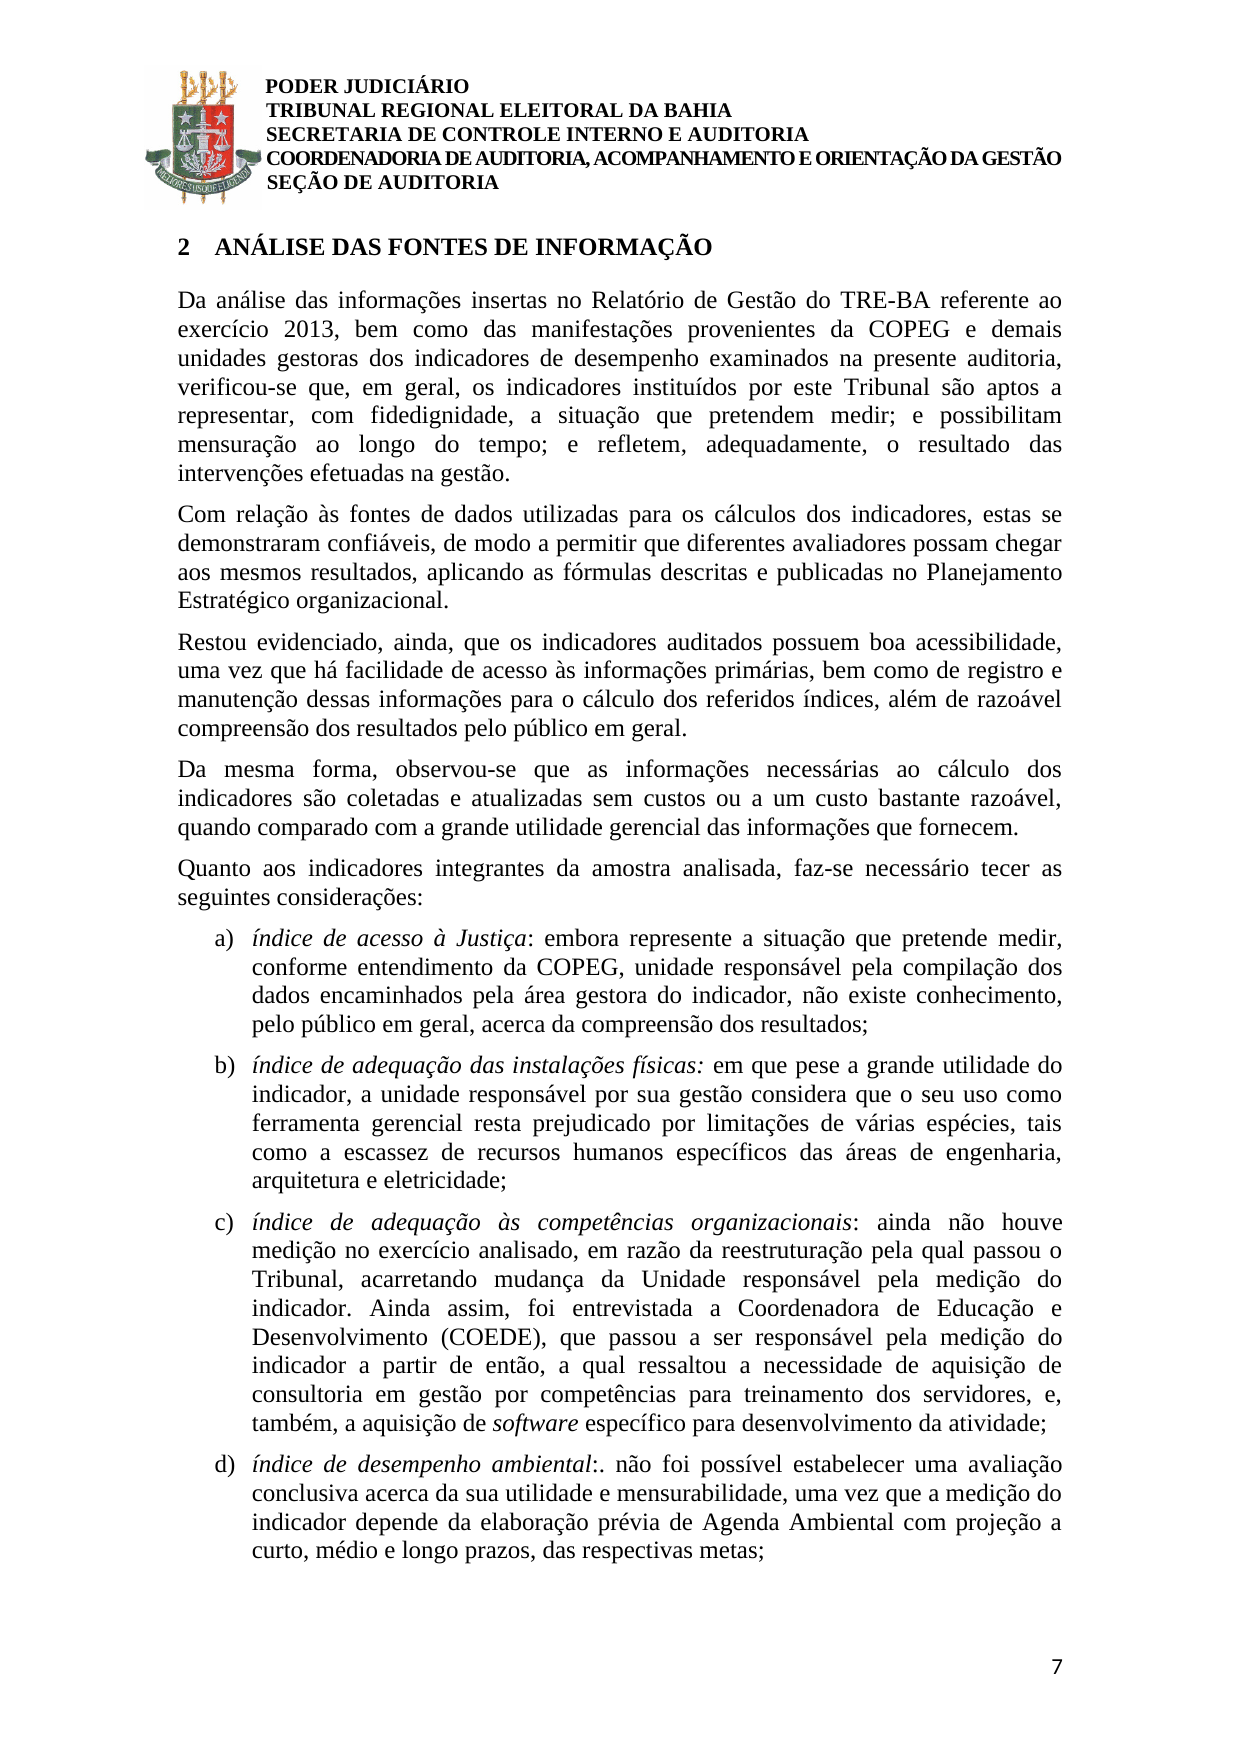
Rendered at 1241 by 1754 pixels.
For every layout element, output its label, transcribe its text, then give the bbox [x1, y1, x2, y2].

list Da mesma forma, observou-se que as informações necessárias ao cálculo dos indicadores são coletadas e atualizadas sem custos ou a um custo bastante razoável, quando comparado com a grande utilidade gerencial das informações que fornecem. [177, 754, 1063, 840]
picture [143, 65, 262, 210]
list índice de desempenho ambiental:. não foi possível estabelecer uma avaliação conclusiva acerca da sua utilidade e mensurabilidade, uma vez que a medição do indicador depende da elaboração prévia de Agenda Ambiental com projeção a curto, médio e longo prazos, das respectivas metas; [214, 1449, 1063, 1564]
list Quanto aos indicadores integrantes da amostra analisada, faz-se necessário tecer as seguintes considerações: [177, 853, 1063, 910]
list índice de adequação das instalações físicas: em que pese a grande utilidade do indicador, a unidade responsável por sua gestão considera que o seu uso como ferramenta gerencial resta prejudicado por limitações de várias espécies, tais como a escassez de recursos humanos específicos das áreas de engenharia, arquitetura e eletricidade; [214, 1050, 1063, 1194]
list índice de adequação às competências organizacionais: ainda não houve medição no exercício analisado, em razão da reestruturação pela qual passou o Tribunal, acarretando mudança da Unidade responsável pela medição do indicador. Ainda assim, foi entrevistada a Coordenadora de Educação e Desenvolvimento (COEDE), que passou a ser responsável pela medição do indicador a partir de então, a qual ressaltou a necessidade de aquisição de consultoria em gestão por competências para treinamento dos servidores, e, também, a aquisição de software específico para desenvolvimento da atividade; [214, 1207, 1063, 1437]
list Da análise das informações insertas no Relatório de Gestão do TRE-BA referente ao exercício 2013, bem como das manifestações provenientes da COPEG e demais unidades gestoras dos indicadores de desempenho examinados na presente auditoria, verificou-se que, em geral, os indicadores instituídos por este Tribunal são aptos a representar, com fidedignidade, a situação que pretendem medir; e possibilitam mensuração ao longo do tempo; e refletem, adequadamente, o resultado das intervenções efetuadas na gestão. [177, 285, 1063, 487]
list Restou evidenciado, ainda, que os indicadores auditados possuem boa acessibilidade, uma vez que há facilidade de acesso às informações primárias, bem como de registro e manutenção dessas informações para o cálculo dos referidos índices, além de razoável compreensão dos resultados pelo público em geral. [177, 627, 1063, 742]
list Com relação às fontes de dados utilizadas para os cálculos dos indicadores, estas se demonstraram confiáveis, de modo a permitir que diferentes avaliadores possam chegar aos mesmos resultados, aplicando as fórmulas descritas e publicadas no Planejamento Estratégico organizacional. [177, 499, 1063, 614]
list ANÁLISE DAS FONTES DE INFORMAÇÃO [177, 232, 1063, 260]
list índice de acesso à Justiça: embora represente a situação que pretende medir, conforme entendimento da COPEG, unidade responsável pela compilação dos dados encaminhados pela área gestora do indicador, não existe conhecimento, pelo público em geral, acerca da compreensão dos resultados; [214, 923, 1063, 1038]
